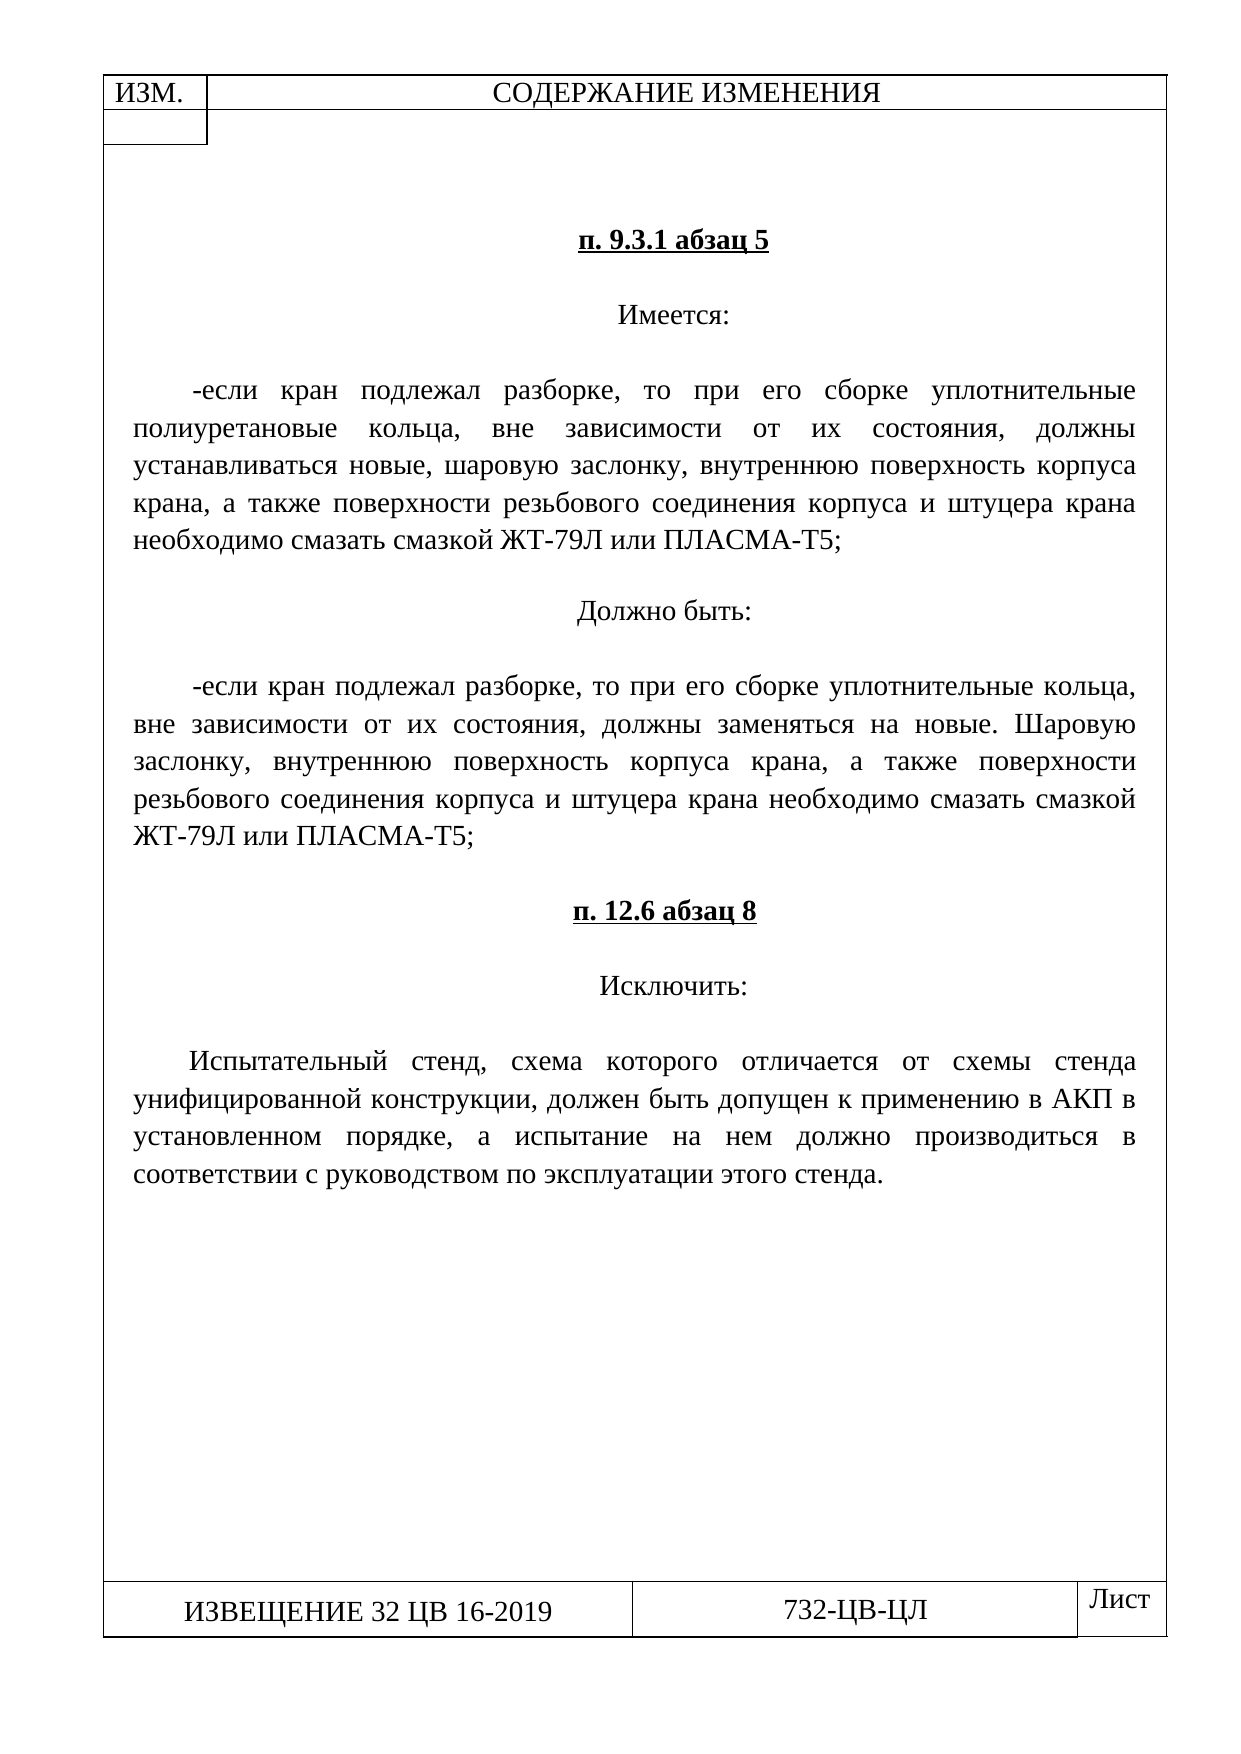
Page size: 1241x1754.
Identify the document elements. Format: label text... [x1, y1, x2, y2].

table_cell Лист [1078, 1582, 1166, 1636]
table_cell [104, 110, 206, 144]
table_cell ИЗМ. [104, 76, 206, 109]
table_cell ИЗВЕЩЕНИЕ 32 ЦВ 16-2019 [104, 1582, 632, 1636]
table_cell п. 9.3.1 абзац 5 Имеется: -если кран подлежал разборке, то при его сборке уплотнительные полиуретановые кольца, вне зависимости от их состояния, должны устанавливаться новые, шаровую заслонку, внутреннюю поверхность корпуса крана, а также поверхности резьбового соединения корпуса и штуцера крана необходимо смазать смазкой ЖТ-79Л или ПЛАСМА-Т5; Должно быть: -если кран подлежал разборке, то при его сборке уплотнительные кольца, вне зависимости от их состояния, должны заменяться на новые. Шаровую заслонку, внутреннюю поверхность корпуса крана, а также поверхности резьбового соединения корпуса и штуцера крана необходимо смазать смазкой ЖТ-79Л или ПЛАСМА-Т5; п. 12.6 абзац 8 Исключить: Испытательный стенд, схема которого отличается от схемы стенда унифицированной конструкции, должен быть допущен к применению в АКП в установленном порядке, а испытание на нем должно производиться в соответствии с руководством по эксплуатации этого стенда. [104, 144, 1166, 1581]
table_cell СОДЕРЖАНИЕ ИЗМЕНЕНИЯ [208, 76, 1166, 109]
table_cell 732-ЦВ-ЦЛ [633, 1582, 1077, 1636]
table_cell [208, 110, 1166, 144]
